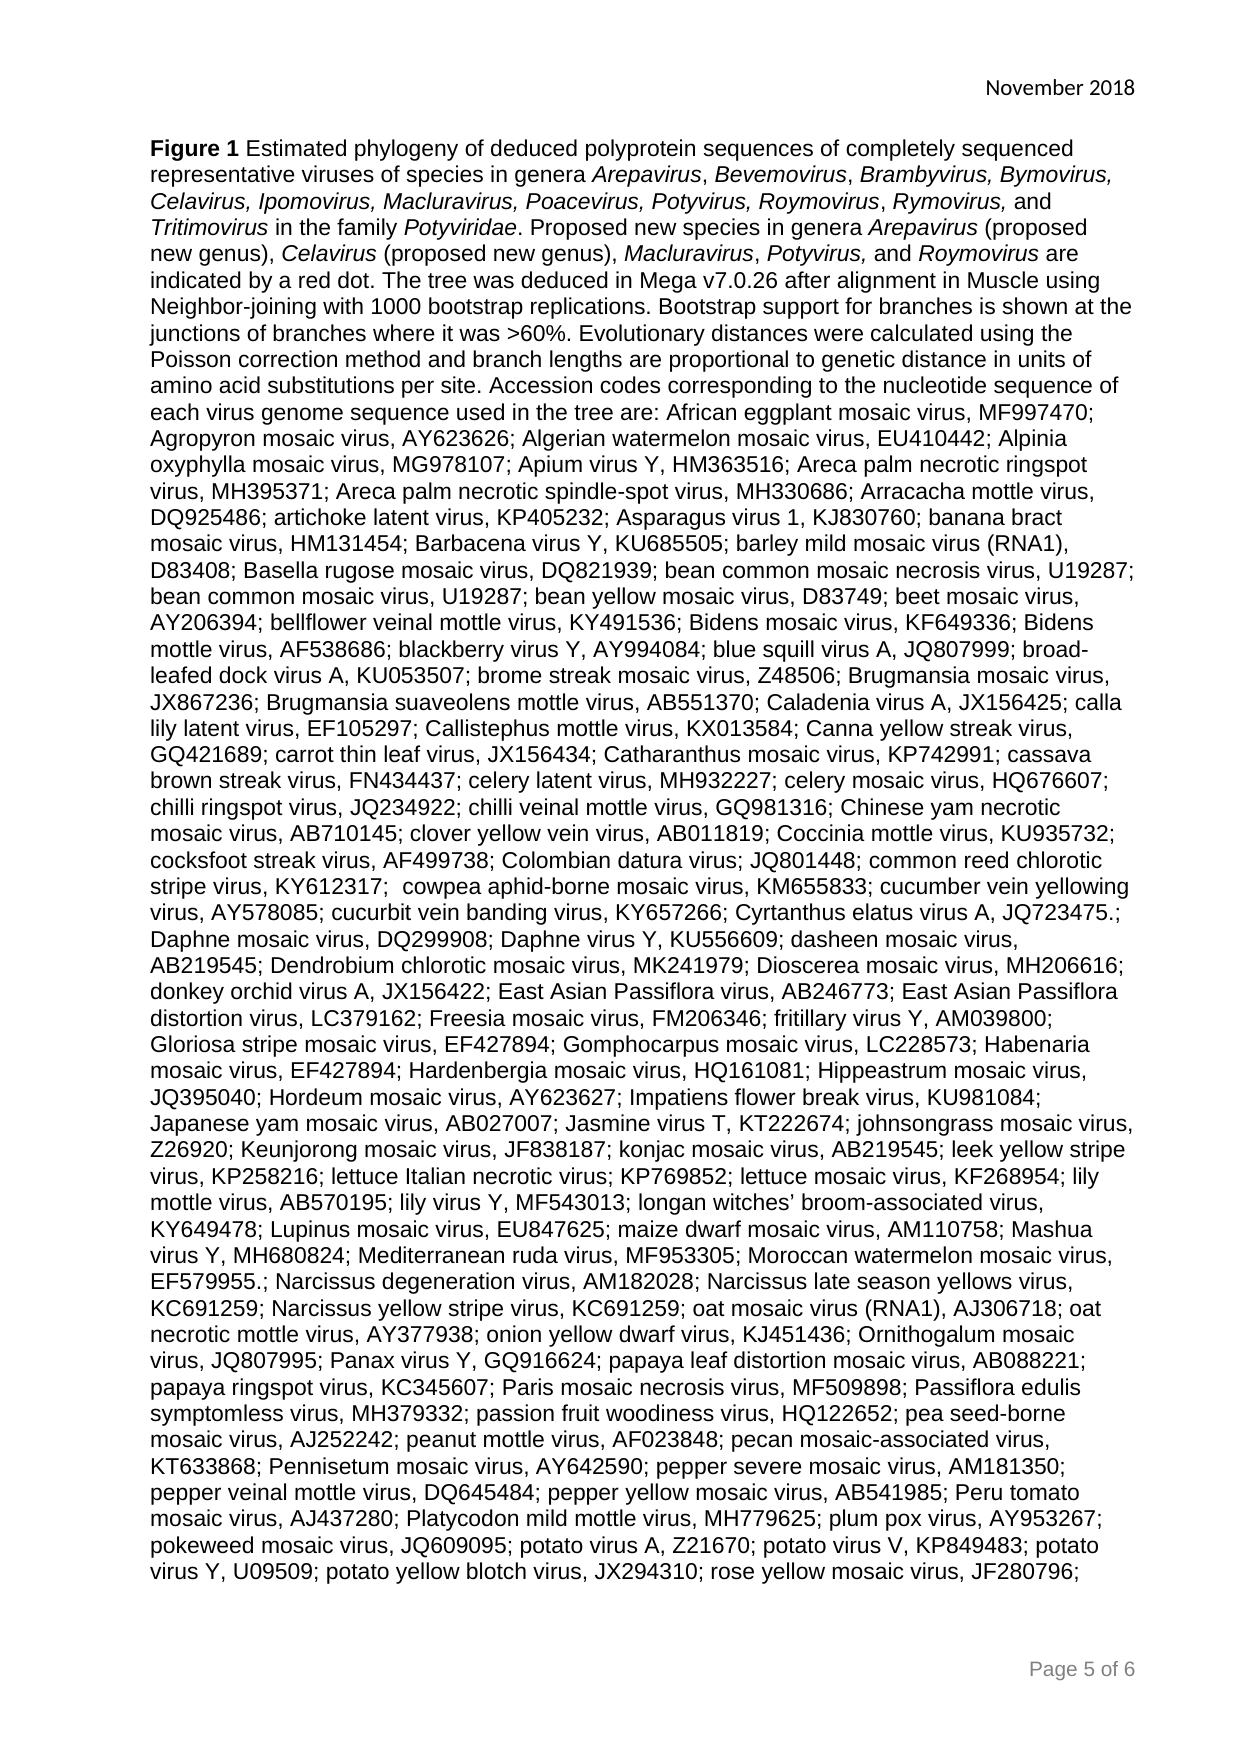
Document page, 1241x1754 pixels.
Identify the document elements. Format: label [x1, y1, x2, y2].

text [150, 135, 1135, 1584]
